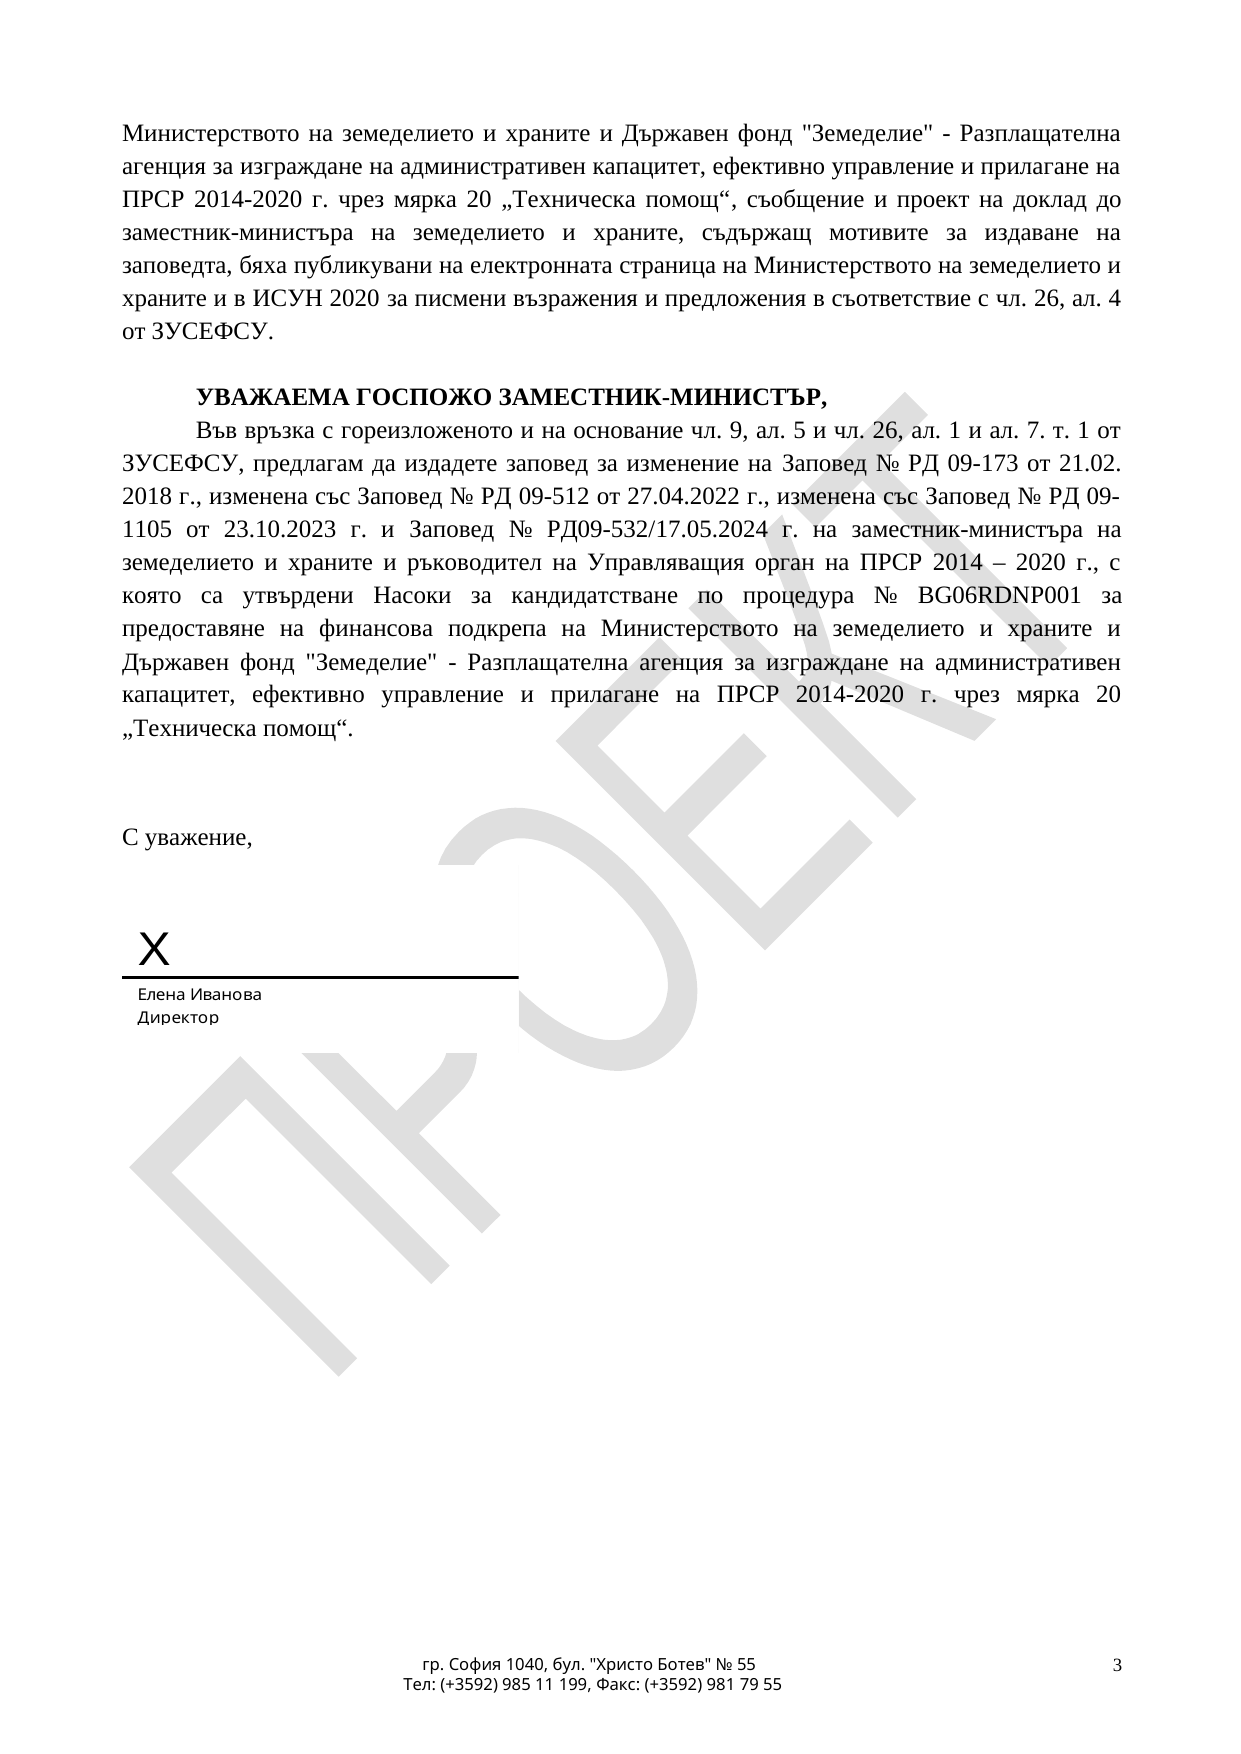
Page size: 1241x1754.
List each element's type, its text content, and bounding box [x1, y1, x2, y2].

text УВАЖАЕМА ГОСПОЖО ЗАМЕСТНИК-МИНИСТЪР, [122, 382, 1122, 411]
text Във връзка с гореизложеното и на основание чл. 9, ал. 5 и чл. 26, ал. 1 и ал. 7. т. 1 от ЗУСЕФСУ, предлагам да издадете заповед за изменение на Заповед № РД 09-173 от 21.02. 2018 г., изменена със Заповед № РД 09-512 от 27.04.2022 г., изменена със Заповед № РД 09-1105 от 23.10.2023 г. и Заповед № РД09-532/17.05.2024 г. на заместник-министъра на земеделието и храните и ръководител на Управляващия орган на ПРСР 2014 – 2020 г., с която са утвърдени Насоки за кандидатстване по процедура № BG06RDNP001 за предоставяне на финансова подкрепа на Министерството на земеделието и храните и Държавен фонд "Земеделие" - Разплащателна агенция за изграждане на административен капацитет, ефективно управление и прилагане на ПРСР 2014-2020 г. чрез мярка 20 „Техническа помощ“. [122, 415, 1122, 741]
text С уважение, [122, 822, 1122, 851]
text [122, 118, 1122, 345]
